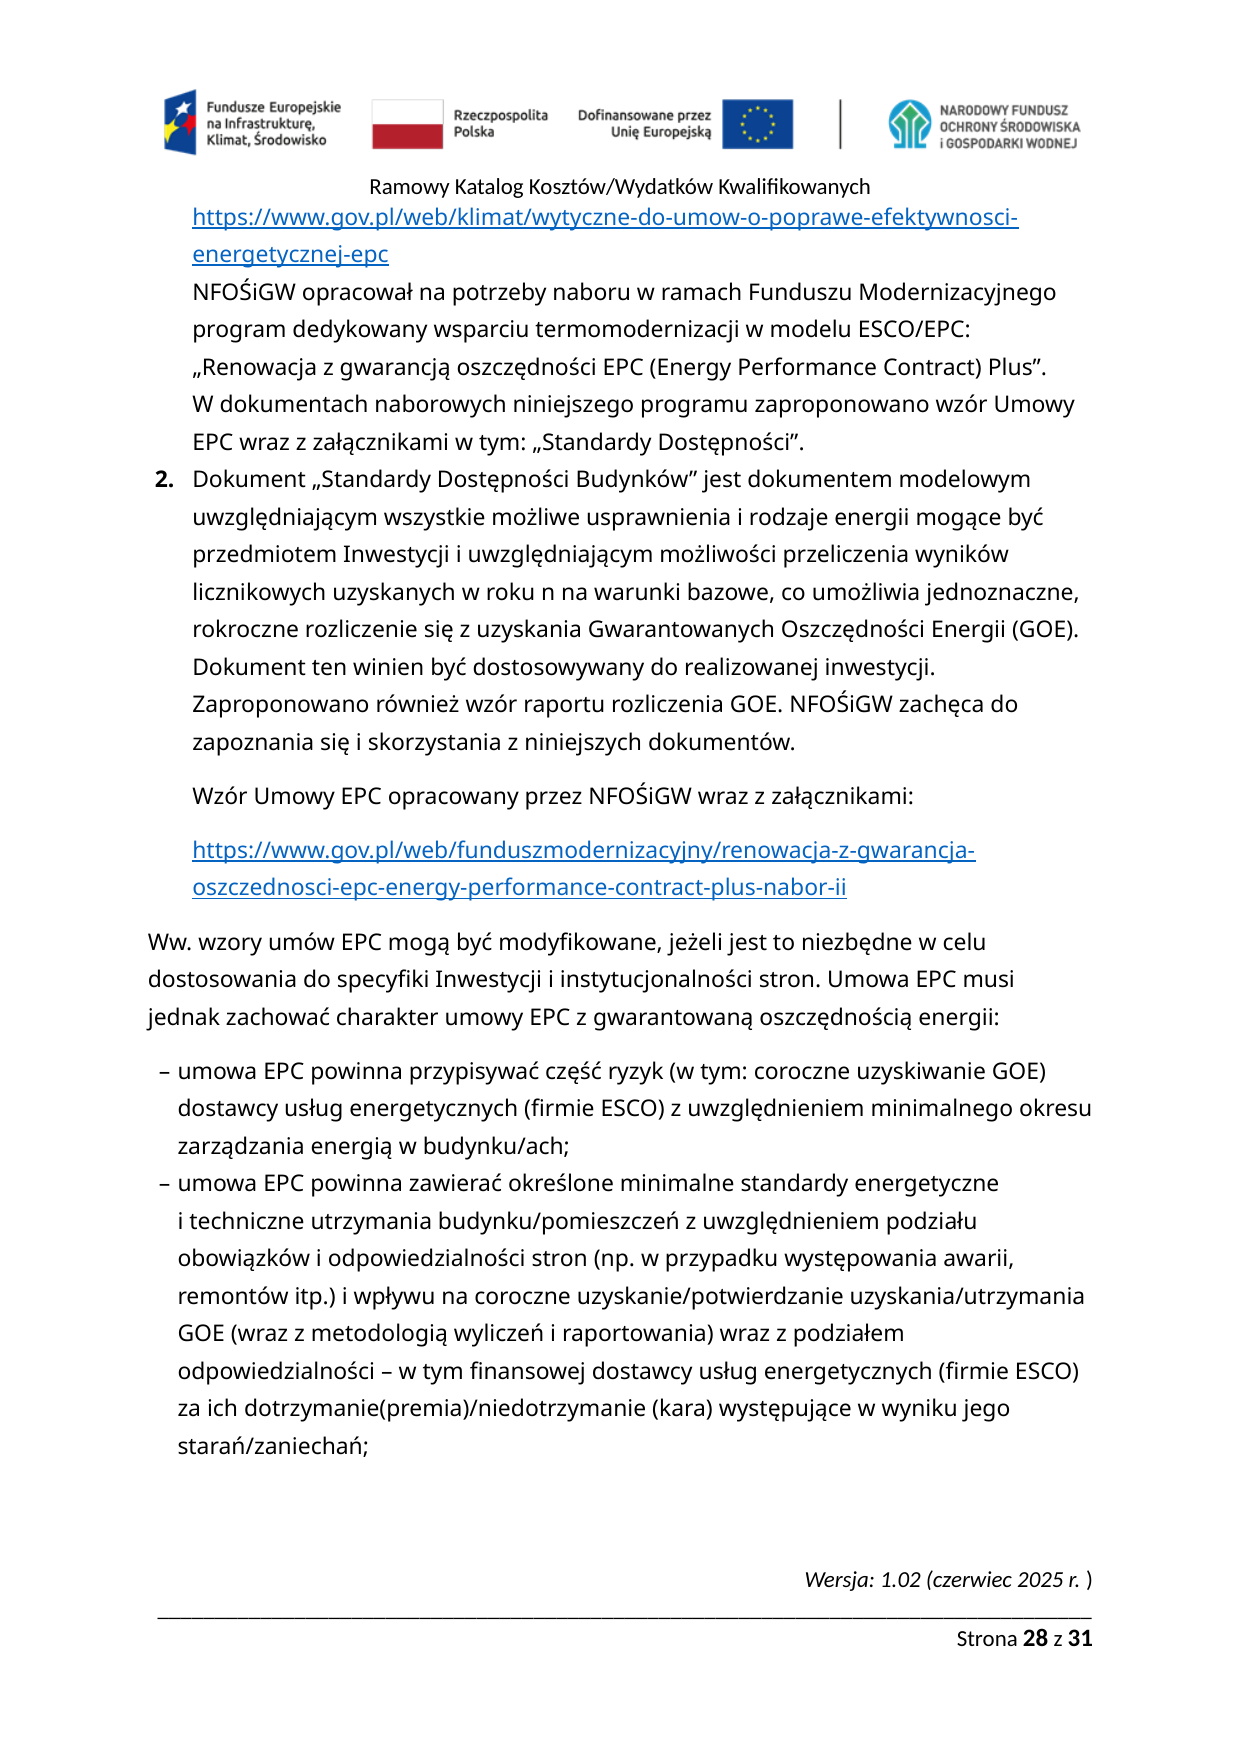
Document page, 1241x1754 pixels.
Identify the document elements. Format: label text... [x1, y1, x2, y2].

picture [147, 73, 1093, 173]
list NFOŚiGW opracował na potrzeby naboru w ramach Funduszu Modernizacyjnego program dedykowany wsparciu termomodernizacji w modelu ESCO/EPC: „Renowacja z gwarancją oszczędności EPC (Energy Performance Contract) Plus”. W dokumentach naborowych niniejszego programu zaproponowano wzór Umowy EPC wraz z załącznikami w tym: „Standardy Dostępności”. [192, 275, 1093, 457]
list https://www.gov.pl/web/klimat/wytyczne-do-umow-o-poprawe-efektywnosci-energetycznej-epc [192, 200, 1093, 269]
list umowa EPC powinna zawierać określone minimalne standardy energetyczne i techniczne utrzymania budynku/pomieszczeń z uwzględnieniem podziału obowiązków i odpowiedzialności stron (np. w przypadku występowania awarii, remontów itp.) i wpływu na coroczne uzyskanie/potwierdzanie uzyskania/utrzymania GOE (wraz z metodologią wyliczeń i raportowania) wraz z podziałem odpowiedzialności – w tym finansowej dostawcy usług energetycznych (firmie ESCO) za ich dotrzymanie(premia)/niedotrzymanie (kara) występujące w wyniku jego starań/zaniechań; [158, 1167, 1093, 1461]
text Wzór Umowy EPC opracowany przez NFOŚiGW wraz z załącznikami: [148, 779, 1093, 811]
list umowa EPC powinna przypisywać część ryzyk (w tym: coroczne uzyskiwanie GOE) dostawcy usług energetycznych (firmie ESCO) z uwzględnieniem minimalnego okresu zarządzania energią w budynku/ach; [158, 1054, 1093, 1161]
list Dokument „Standardy Dostępności Budynków” jest dokumentem modelowym uwzględniającym wszystkie możliwe usprawnienia i rodzaje energii mogące być przedmiotem Inwestycji i uwzględniającym możliwości przeliczenia wyników licznikowych uzyskanych w roku n na warunki bazowe, co umożliwia jednoznaczne, rokroczne rozliczenie się z uzyskania Gwarantowanych Oszczędności Energii (GOE). Dokument ten winien być dostosowywany do realizowanej inwestycji. Zaproponowano również wzór raportu rozliczenia GOE. NFOŚiGW zachęca do zapoznania się i skorzystania z niniejszych dokumentów. [154, 463, 1093, 757]
text https://www.gov.pl/web/funduszmodernizacyjny/renowacja-z-gwarancja-oszczednosci-epc-energy-performance-contract-plus-nabor-ii [192, 834, 1093, 902]
text Ww. wzory umów EPC mogą być modyfikowane, jeżeli jest to niezbędne w celu dostosowania do specyfiki Inwestycji i instytucjonalności stron. Umowa EPC musi jednak zachować charakter umowy EPC z gwarantowaną oszczędnością energii: [148, 925, 1093, 1032]
